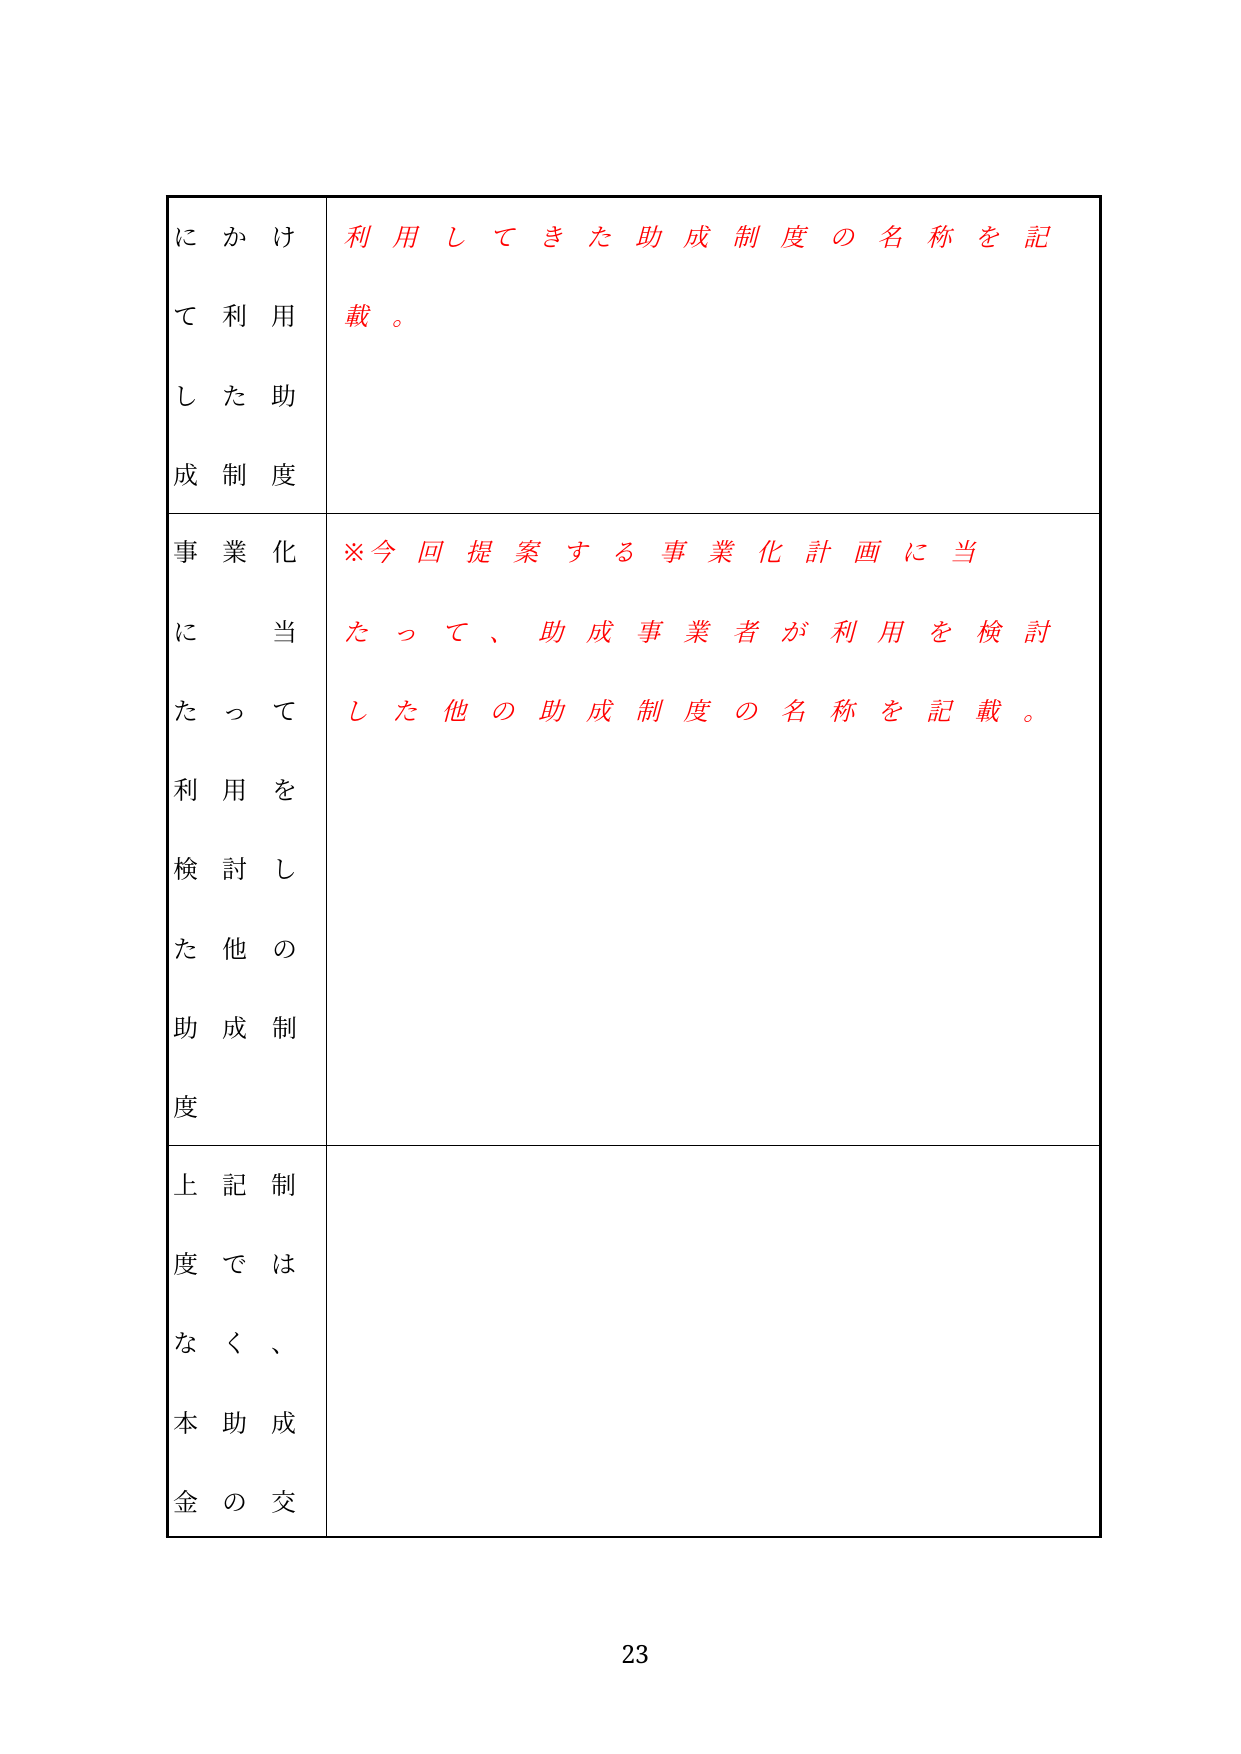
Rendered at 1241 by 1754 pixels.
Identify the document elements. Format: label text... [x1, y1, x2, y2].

table_header 過去から現在にかけて利用した助成制度 [169, 198, 326, 512]
table_cell [327, 1146, 1099, 1536]
table_cell ※今回提案する事業化計画に当たって、助成事業者が利用を検討した他の助成制度の名称を記載。 [327, 514, 1099, 1145]
table_cell 事業化に当たって利用を検討した他の助成制度 [169, 514, 326, 1145]
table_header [327, 198, 1099, 512]
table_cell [169, 1146, 326, 1536]
